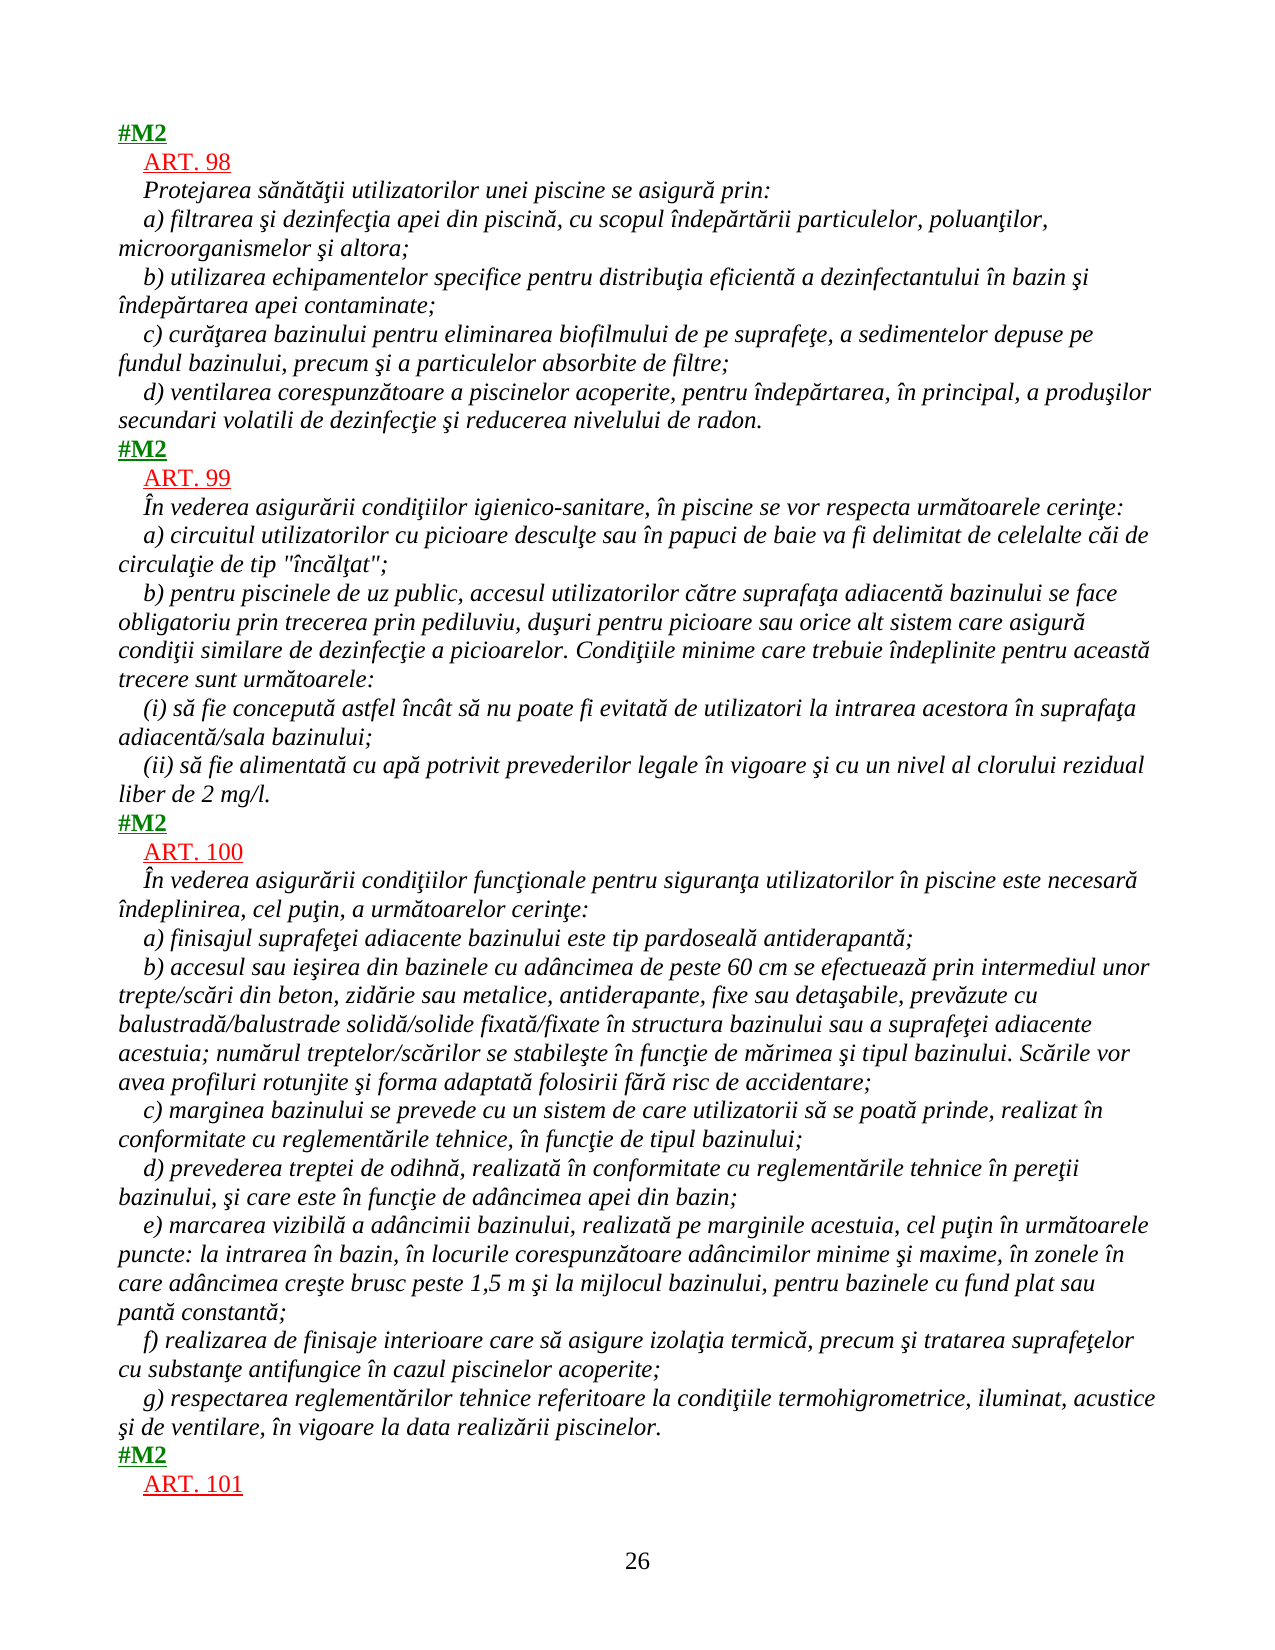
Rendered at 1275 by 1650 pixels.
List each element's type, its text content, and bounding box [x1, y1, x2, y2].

text #M2 [118, 808, 1157, 837]
text c) marginea bazinului se prevede cu un sistem de care utilizatorii să se poată prinde, realizat în conformitate cu reglementările tehnice, în funcţie de tipul bazinului; [118, 1096, 1157, 1153]
text a) finisajul suprafeţei adiacente bazinului este tip pardoseală antiderapantă; [118, 923, 1157, 952]
text ART. 101 [118, 1469, 1157, 1498]
text ART. 99 [118, 463, 1157, 492]
text b) utilizarea echipamentelor specifice pentru distribuţia eficientă a dezinfectantului în bazin şi îndepărtarea apei contaminate; [118, 262, 1157, 319]
text (i) să fie concepută astfel încât să nu poate fi evitată de utilizatori la intrarea acestora în suprafaţa adiacentă/sala bazinului; [118, 693, 1157, 751]
text a) circuitul utilizatorilor cu picioare desculţe sau în papuci de baie va fi delimitat de celelalte căi de circulaţie de tip "încălţat"; [118, 521, 1157, 578]
text În vederea asigurării condiţiilor igienico-sanitare, în piscine se vor respecta următoarele cerinţe: [118, 492, 1157, 521]
text e) marcarea vizibilă a adâncimii bazinului, realizată pe marginile acestuia, cel puţin în următoarele puncte: la intrarea în bazin, în locurile corespunzătoare adâncimilor minime şi maxime, în zonele în care adâncimea creşte brusc peste 1,5 m şi la mijlocul bazinului, pentru bazinele cu fund plat sau pantă constantă; [118, 1211, 1157, 1326]
text În vederea asigurării condiţiilor funcţionale pentru siguranţa utilizatorilor în piscine este necesară îndeplinirea, cel puţin, a următoarelor cerinţe: [118, 866, 1157, 923]
text ART. 100 [118, 837, 1157, 866]
text d) ventilarea corespunzătoare a piscinelor acoperite, pentru îndepărtarea, în principal, a produşilor secundari volatili de dezinfecţie şi reducerea nivelului de radon. [118, 377, 1157, 434]
text (ii) să fie alimentată cu apă potrivit prevederilor legale în vigoare şi cu un nivel al clorului rezidual liber de 2 mg/l. [118, 751, 1157, 808]
text Protejarea sănătăţii utilizatorilor unei piscine se asigură prin: [118, 176, 1157, 204]
text f) realizarea de finisaje interioare care să asigure izolaţia termică, precum şi tratarea suprafeţelor cu substanţe antifungice în cazul piscinelor acoperite; [118, 1326, 1157, 1383]
text g) respectarea reglementărilor tehnice referitoare la condiţiile termohigrometrice, iluminat, acustice şi de ventilare, în vigoare la data realizării piscinelor. [118, 1383, 1157, 1441]
text b) accesul sau ieşirea din bazinele cu adâncimea de peste 60 cm se efectuează prin intermediul unor trepte/scări din beton, zidărie sau metalice, antiderapante, fixe sau detaşabile, prevăzute cu balustradă/balustrade solidă/solide fixată/fixate în structura bazinului sau a suprafeţei adiacente acestuia; numărul treptelor/scărilor se stabileşte în funcţie de mărimea şi tipul bazinului. Scările vor avea profiluri rotunjite şi forma adaptată folosirii fără risc de accidentare; [118, 952, 1157, 1096]
text #M2 [118, 118, 1157, 147]
text a) filtrarea şi dezinfecţia apei din piscină, cu scopul îndepărtării particulelor, poluanţilor, microorganismelor şi altora; [118, 204, 1157, 262]
text b) pentru piscinele de uz public, accesul utilizatorilor către suprafaţa adiacentă bazinului se face obligatoriu prin trecerea prin pediluviu, duşuri pentru picioare sau orice alt sistem care asigură condiţii similare de dezinfecţie a picioarelor. Condiţiile minime care trebuie îndeplinite pentru această trecere sunt următoarele: [118, 578, 1157, 693]
text #M2 [118, 434, 1157, 463]
text #M2 [118, 1441, 1157, 1469]
text d) prevederea treptei de odihnă, realizată în conformitate cu reglementările tehnice în pereţii bazinului, şi care este în funcţie de adâncimea apei din bazin; [118, 1153, 1157, 1211]
text ART. 98 [118, 147, 1157, 176]
text c) curăţarea bazinului pentru eliminarea biofilmului de pe suprafeţe, a sedimentelor depuse pe fundul bazinului, precum şi a particulelor absorbite de filtre; [118, 319, 1157, 377]
